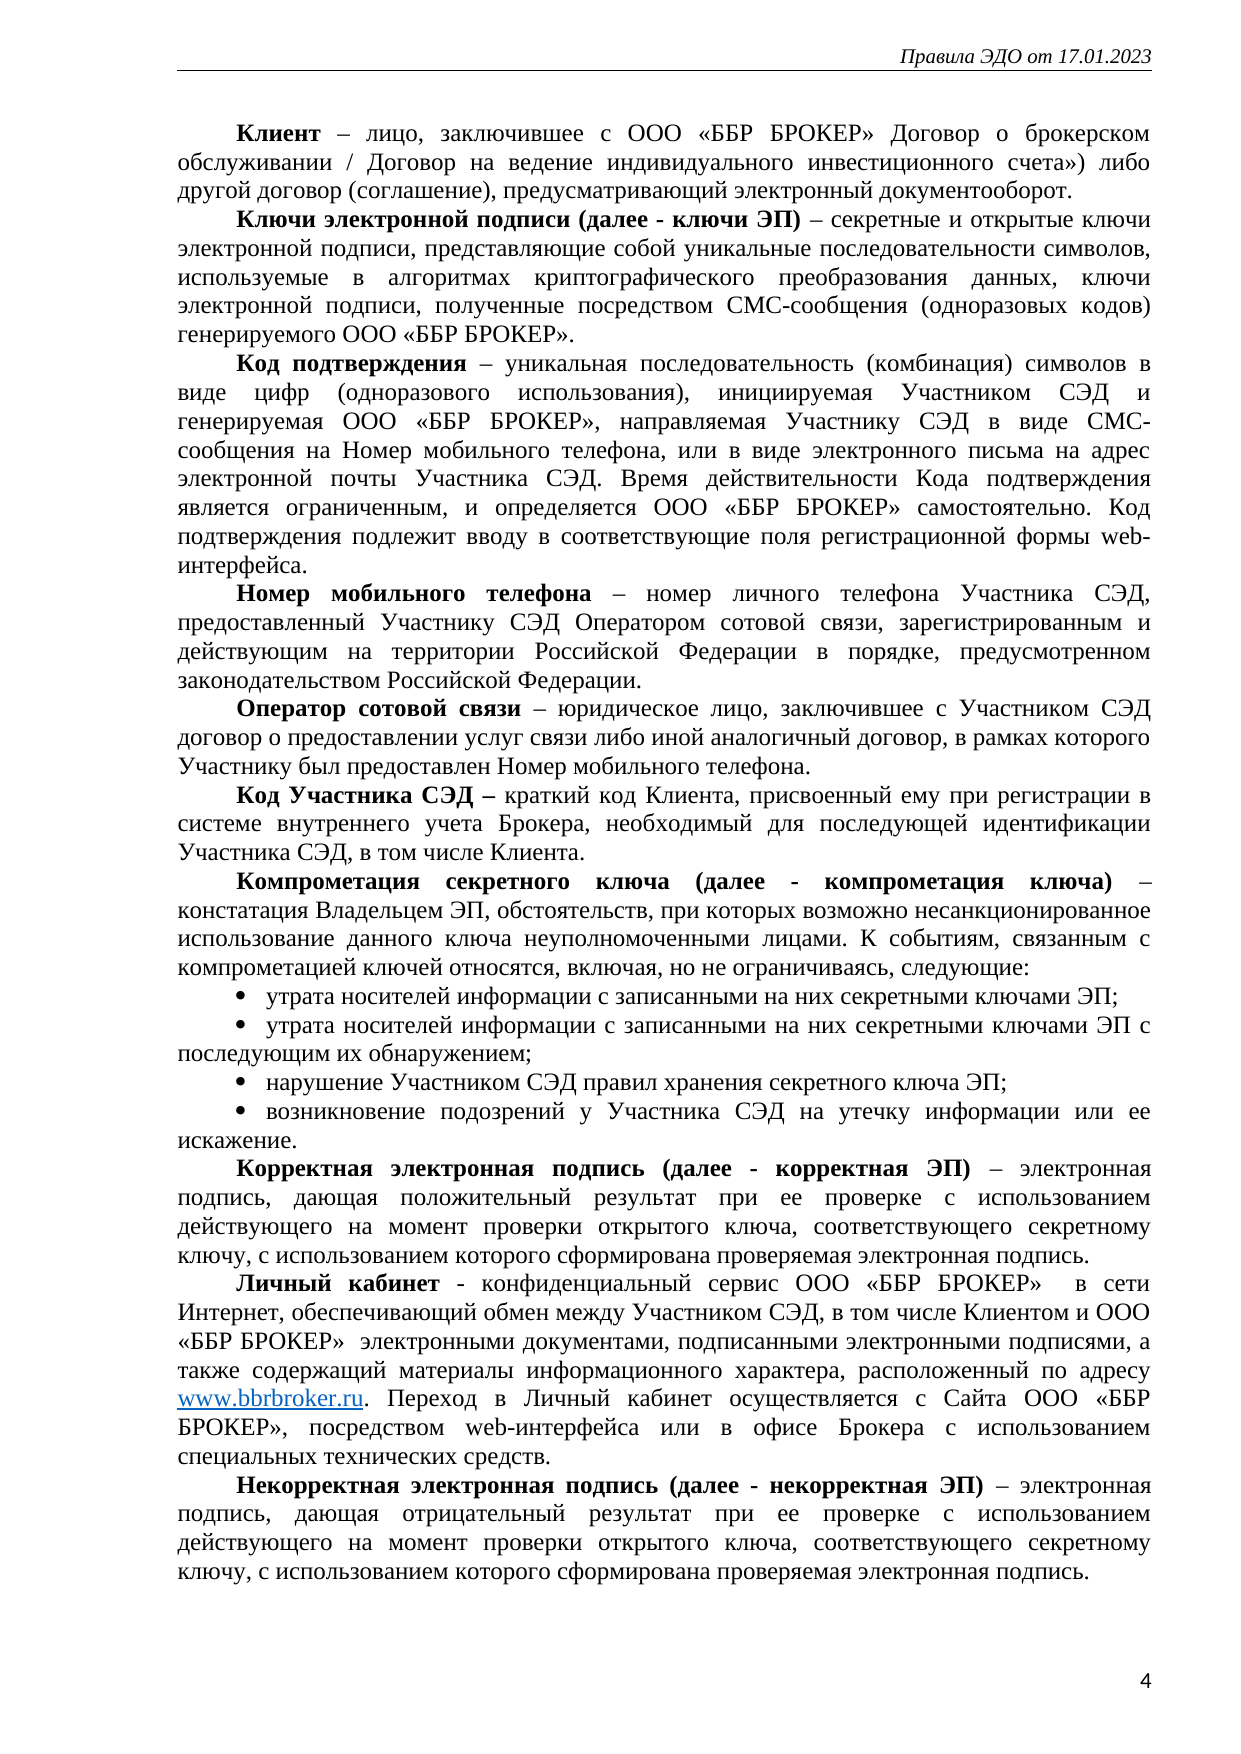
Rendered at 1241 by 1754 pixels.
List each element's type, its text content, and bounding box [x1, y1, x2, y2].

list Корректная электронная подпись (далее - корректная ЭП) – электронная подпись, дающая положительный результат при ее проверке с использованием действующего на момент проверки открытого ключа, соответствующего секретному ключу, с использованием которого сформирована проверяемая электронная подпись. [177, 1153, 1152, 1268]
list Компрометация секретного ключа (далее - компрометация ключа) – констатация Владельцем ЭП, обстоятельств, при которых возможно несанкционированное использование данного ключа неуполномоченными лицами. К событиям, связанным с компрометацией ключей относятся, включая, но не ограничиваясь, следующие: [177, 866, 1152, 981]
list утрата носителей информации с записанными на них секретными ключами ЭП; [177, 981, 1152, 1010]
list Некорректная электронная подпись (далее - некорректная ЭП) – электронная подпись, дающая отрицательный результат при ее проверке с использованием действующего на момент проверки открытого ключа, соответствующего секретному ключу, с использованием которого сформирована проверяемая электронная подпись. [177, 1470, 1152, 1585]
list нарушение Участником СЭД правил хранения секретного ключа ЭП; [177, 1067, 1152, 1096]
list Оператор сотовой связи – юридическое лицо, заключившее с Участником СЭД договор о предоставлении услуг связи либо иной аналогичный договор, в рамках которого Участнику был предоставлен Номер мобильного телефона. [177, 693, 1152, 780]
list Код подтверждения – уникальная последовательность (комбинация) символов в виде цифр (одноразового использования), инициируемая Участником СЭД и генерируемая ООО «ББР БРОКЕР», направляемая Участнику СЭД в виде СМС-сообщения на Номер мобильного телефона, или в виде электронного письма на адрес электронной почты Участника СЭД. Время действительности Кода подтверждения является ограниченным, и определяется ООО «ББР БРОКЕР» самостоятельно. Код подтверждения подлежит вводу в соответствующие поля регистрационной формы web-интерфейса. [177, 348, 1152, 578]
list Личный кабинет - конфиденциальный сервис ООО «ББР БРОКЕР» в сети Интернет, обеспечивающий обмен между Участником СЭД, в том числе Клиентом и ООО «ББР БРОКЕР» электронными документами, подписанными электронными подписями, а также содержащий материалы информационного характера, расположенный по адресу www.bbrbroker.ru. Переход в Личный кабинет осуществляется с Сайта ООО «ББР БРОКЕР», посредством web-интерфейса или в офисе Брокера с использованием специальных технических средств. [177, 1268, 1152, 1470]
list Код Участника СЭД – краткий код Клиента, присвоенный ему при регистрации в системе внутреннего учета Брокера, необходимый для последующей идентификации Участника СЭД, в том числе Клиента. [177, 780, 1152, 866]
list утрата носителей информации с записанными на них секретными ключами ЭП с последующим их обнаружением; [177, 1010, 1152, 1067]
list возникновение подозрений у Участника СЭД на утечку информации или ее искажение. [177, 1096, 1152, 1153]
text Ключи электронной подписи (далее - ключи ЭП) – секретные и открытые ключи электронной подписи, представляющие собой уникальные последовательности символов, используемые в алгоритмах криптографического преобразования данных, ключи электронной подписи, полученные посредством СМС-сообщения (одноразовых кодов) генерируемого ООО «ББР БРОКЕР». [177, 204, 1152, 348]
list Номер мобильного телефона – номер личного телефона Участника СЭД, предоставленный Участнику СЭД Оператором сотовой связи, зарегистрированным и действующим на территории Российской Федерации в порядке, предусмотренном законодательством Российской Федерации. [177, 578, 1152, 693]
list Клиент – лицо, заключившее с ООО «ББР БРОКЕР» Договор о брокерском обслуживании / Договор на ведение индивидуального инвестиционного счета») либо другой договор (соглашение), предусматривающий электронный документооборот. [177, 118, 1152, 204]
